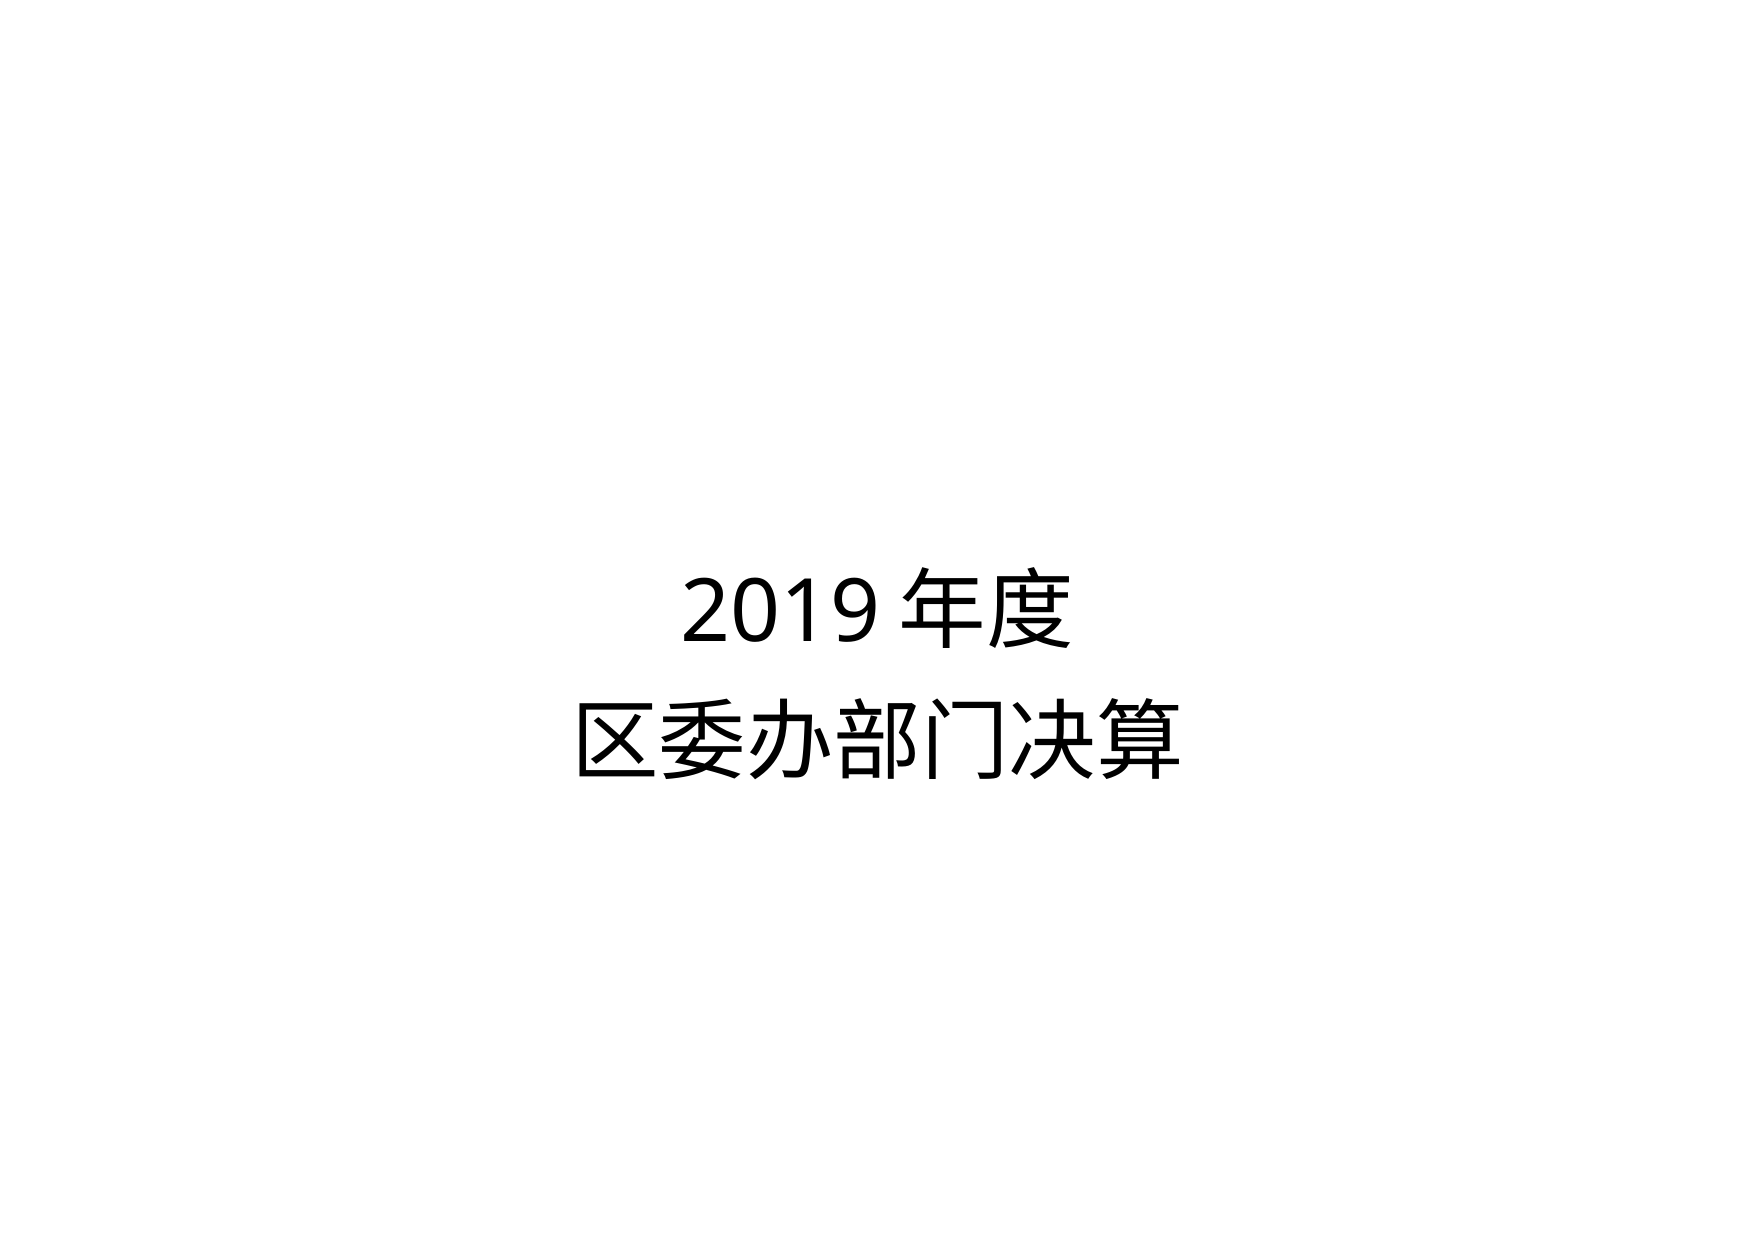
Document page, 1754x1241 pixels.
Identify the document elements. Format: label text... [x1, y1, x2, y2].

text 2019年度 [75, 539, 1679, 669]
text 区委办部门决算 [75, 669, 1679, 799]
